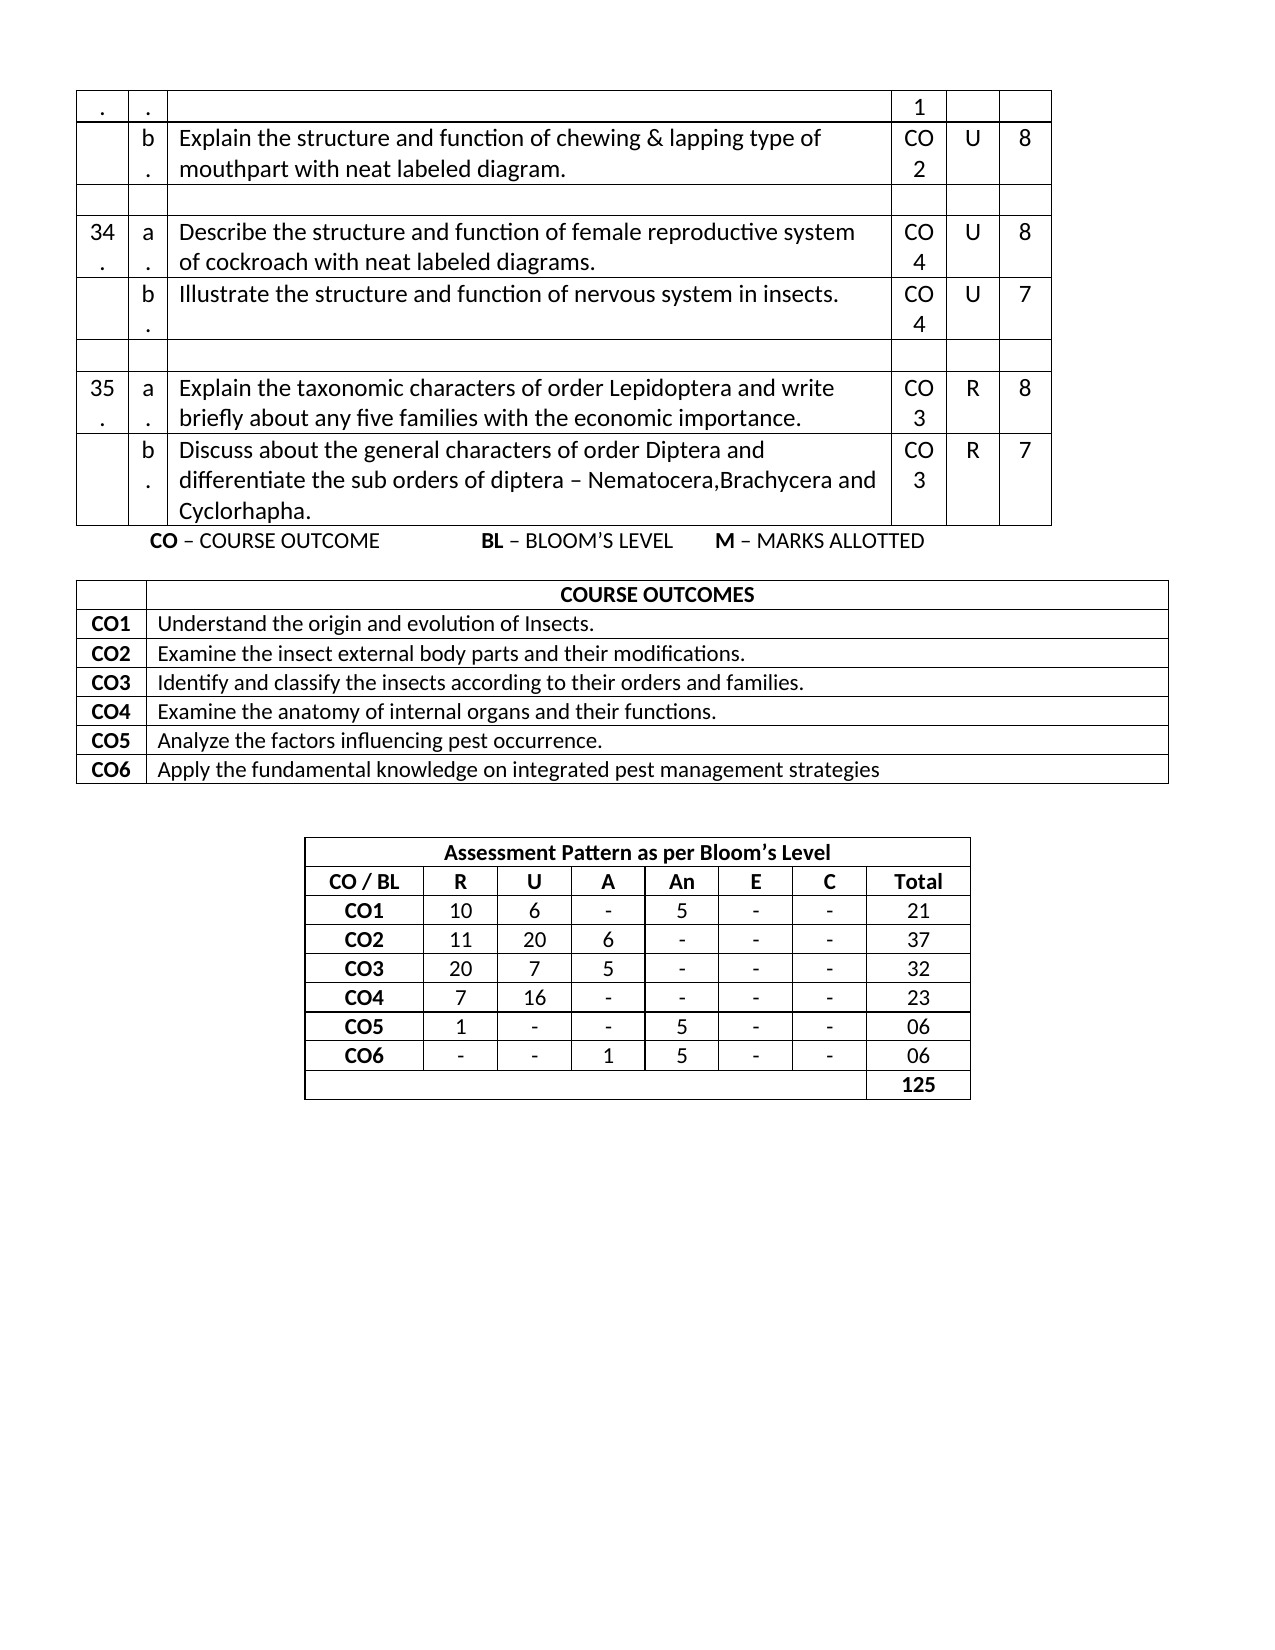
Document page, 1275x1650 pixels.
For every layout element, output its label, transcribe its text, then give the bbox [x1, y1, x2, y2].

table_cell 125 [867, 1071, 970, 1098]
table_cell 10 [424, 896, 497, 924]
table_cell 7 [498, 954, 571, 982]
table_cell CO5 [306, 1013, 423, 1040]
table_cell CO4 [306, 983, 423, 1011]
table_cell 32 [867, 954, 970, 982]
table_cell C [793, 867, 866, 895]
table_cell - [498, 1013, 571, 1040]
table_cell An [646, 867, 718, 895]
table_cell Apply the fundamental knowledge on integrated pest management strategies [147, 755, 1168, 783]
table_cell 7 [424, 983, 497, 1011]
table_cell U [947, 123, 999, 183]
table_cell - [793, 1041, 866, 1069]
table_cell R [424, 867, 497, 895]
table_cell - [572, 896, 644, 924]
table_cell 16 [498, 983, 571, 1011]
table_cell U [947, 278, 999, 339]
table_cell CO / BL [306, 867, 423, 895]
table_cell 33. [77, 91, 128, 121]
table_cell CO3 [892, 434, 946, 525]
table_cell - [719, 925, 792, 953]
table_cell Explain the structure and function of chewing & lapping type of mouthpart with neat labeled diagram. [168, 123, 891, 183]
table_cell 7 [1000, 278, 1051, 339]
table_cell [947, 185, 999, 215]
table_cell - [498, 1041, 571, 1069]
table_cell 11 [424, 925, 497, 953]
table_cell CO1 [892, 91, 946, 121]
table_cell Examine the insect external body parts and their modifications. [147, 639, 1168, 667]
table_cell CO4 [77, 697, 146, 725]
table_cell Explain the taxonomic characters of order Lepidoptera and write briefly about any five families with the economic importance. [168, 372, 891, 433]
table_cell Understand the origin and evolution of Insects. [147, 610, 1168, 638]
table_cell - [646, 954, 718, 982]
table_cell Identify and classify the insects according to their orders and families. [147, 668, 1168, 696]
table_cell CO4 [892, 216, 946, 277]
table_cell 06 [867, 1013, 970, 1040]
table_header Assessment Pattern as per Bloom’s Level [306, 838, 970, 866]
table_cell 5 [572, 954, 644, 982]
table_cell [892, 185, 946, 215]
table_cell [168, 91, 891, 121]
table_cell 8 [1000, 372, 1051, 433]
table_cell 6 [498, 896, 571, 924]
table_cell CO6 [306, 1041, 423, 1069]
table_cell a. [129, 91, 167, 121]
table_cell Discuss about the general characters of order Diptera and differentiate the sub orders of diptera – Nematocera,Brachycera and Cyclorhapha. [168, 434, 891, 525]
table_cell - [424, 1041, 497, 1069]
table_cell [129, 340, 167, 371]
table_cell [306, 1071, 866, 1098]
table_cell 7 [1000, 434, 1051, 525]
table_cell R [947, 434, 999, 525]
table_cell 8 [1000, 216, 1051, 277]
table_cell [77, 123, 128, 183]
table_cell CO2 [77, 639, 146, 667]
table_cell - [793, 954, 866, 982]
table_cell 35. [77, 372, 128, 433]
table_cell [947, 340, 999, 371]
table_cell - [719, 954, 792, 982]
table_cell b. [129, 278, 167, 339]
table_cell CO4 [892, 278, 946, 339]
table_cell 5 [646, 896, 718, 924]
table_cell [129, 185, 167, 215]
table_cell [1000, 185, 1051, 215]
table_cell 23 [867, 983, 970, 1011]
table_cell [77, 278, 128, 339]
table_cell CO6 [77, 755, 146, 783]
table_cell [168, 340, 891, 371]
table_cell 5 [646, 1013, 718, 1040]
table_cell 7 [1000, 91, 1051, 121]
table_cell CO2 [306, 925, 423, 953]
table_cell R [947, 372, 999, 433]
table_cell b. [129, 434, 167, 525]
table_cell 34. [77, 216, 128, 277]
table_cell [77, 434, 128, 525]
table_cell 1 [572, 1041, 644, 1069]
table_cell - [793, 983, 866, 1011]
table_cell Examine the anatomy of internal organs and their functions. [147, 697, 1168, 725]
table_cell 8 [1000, 123, 1051, 183]
table_cell U [498, 867, 571, 895]
table_cell [77, 185, 128, 215]
table_cell 5 [646, 1041, 718, 1069]
table_cell - [719, 983, 792, 1011]
text CO – COURSE OUTCOME BL – BLOOM’S LEVEL M – MARKS ALLOTTED [150, 526, 1125, 554]
table_cell CO3 [306, 954, 423, 982]
table_cell [1000, 340, 1051, 371]
table_cell Analyze the factors influencing pest occurrence. [147, 726, 1168, 754]
table_cell 21 [867, 896, 970, 924]
table_cell - [646, 925, 718, 953]
table_cell - [793, 925, 866, 953]
table_cell - [793, 896, 866, 924]
table_cell CO5 [77, 726, 146, 754]
table_cell Total [867, 867, 970, 895]
table_cell CO3 [77, 668, 146, 696]
table_cell CO1 [77, 610, 146, 638]
table_cell E [719, 867, 792, 895]
table_cell a. [129, 216, 167, 277]
table_cell 20 [498, 925, 571, 953]
table_cell 37 [867, 925, 970, 953]
table_cell Describe the structure and function of female reproductive system of cockroach with neat labeled diagrams. [168, 216, 891, 277]
table_cell U [947, 216, 999, 277]
table_cell - [572, 983, 644, 1011]
table_cell - [719, 1041, 792, 1069]
table_cell A [572, 867, 644, 895]
table_cell - [572, 1013, 644, 1040]
table_cell CO3 [892, 372, 946, 433]
table_cell - [793, 1013, 866, 1040]
table_cell - [719, 896, 792, 924]
table_header [77, 581, 146, 608]
table_cell a. [129, 372, 167, 433]
table_cell - [646, 983, 718, 1011]
table_cell CO2 [892, 123, 946, 183]
table_cell [892, 340, 946, 371]
table_cell R [947, 91, 999, 121]
table_cell [168, 185, 891, 215]
table_cell 20 [424, 954, 497, 982]
table_cell 06 [867, 1041, 970, 1069]
table_cell CO1 [306, 896, 423, 924]
table_cell 1 [424, 1013, 497, 1040]
table_header COURSE OUTCOMES [147, 581, 1168, 608]
table_cell 6 [572, 925, 644, 953]
table_cell Illustrate the structure and function of nervous system in insects. [168, 278, 891, 339]
table_cell b. [129, 123, 167, 183]
table_cell [77, 340, 128, 371]
table_cell - [719, 1013, 792, 1040]
